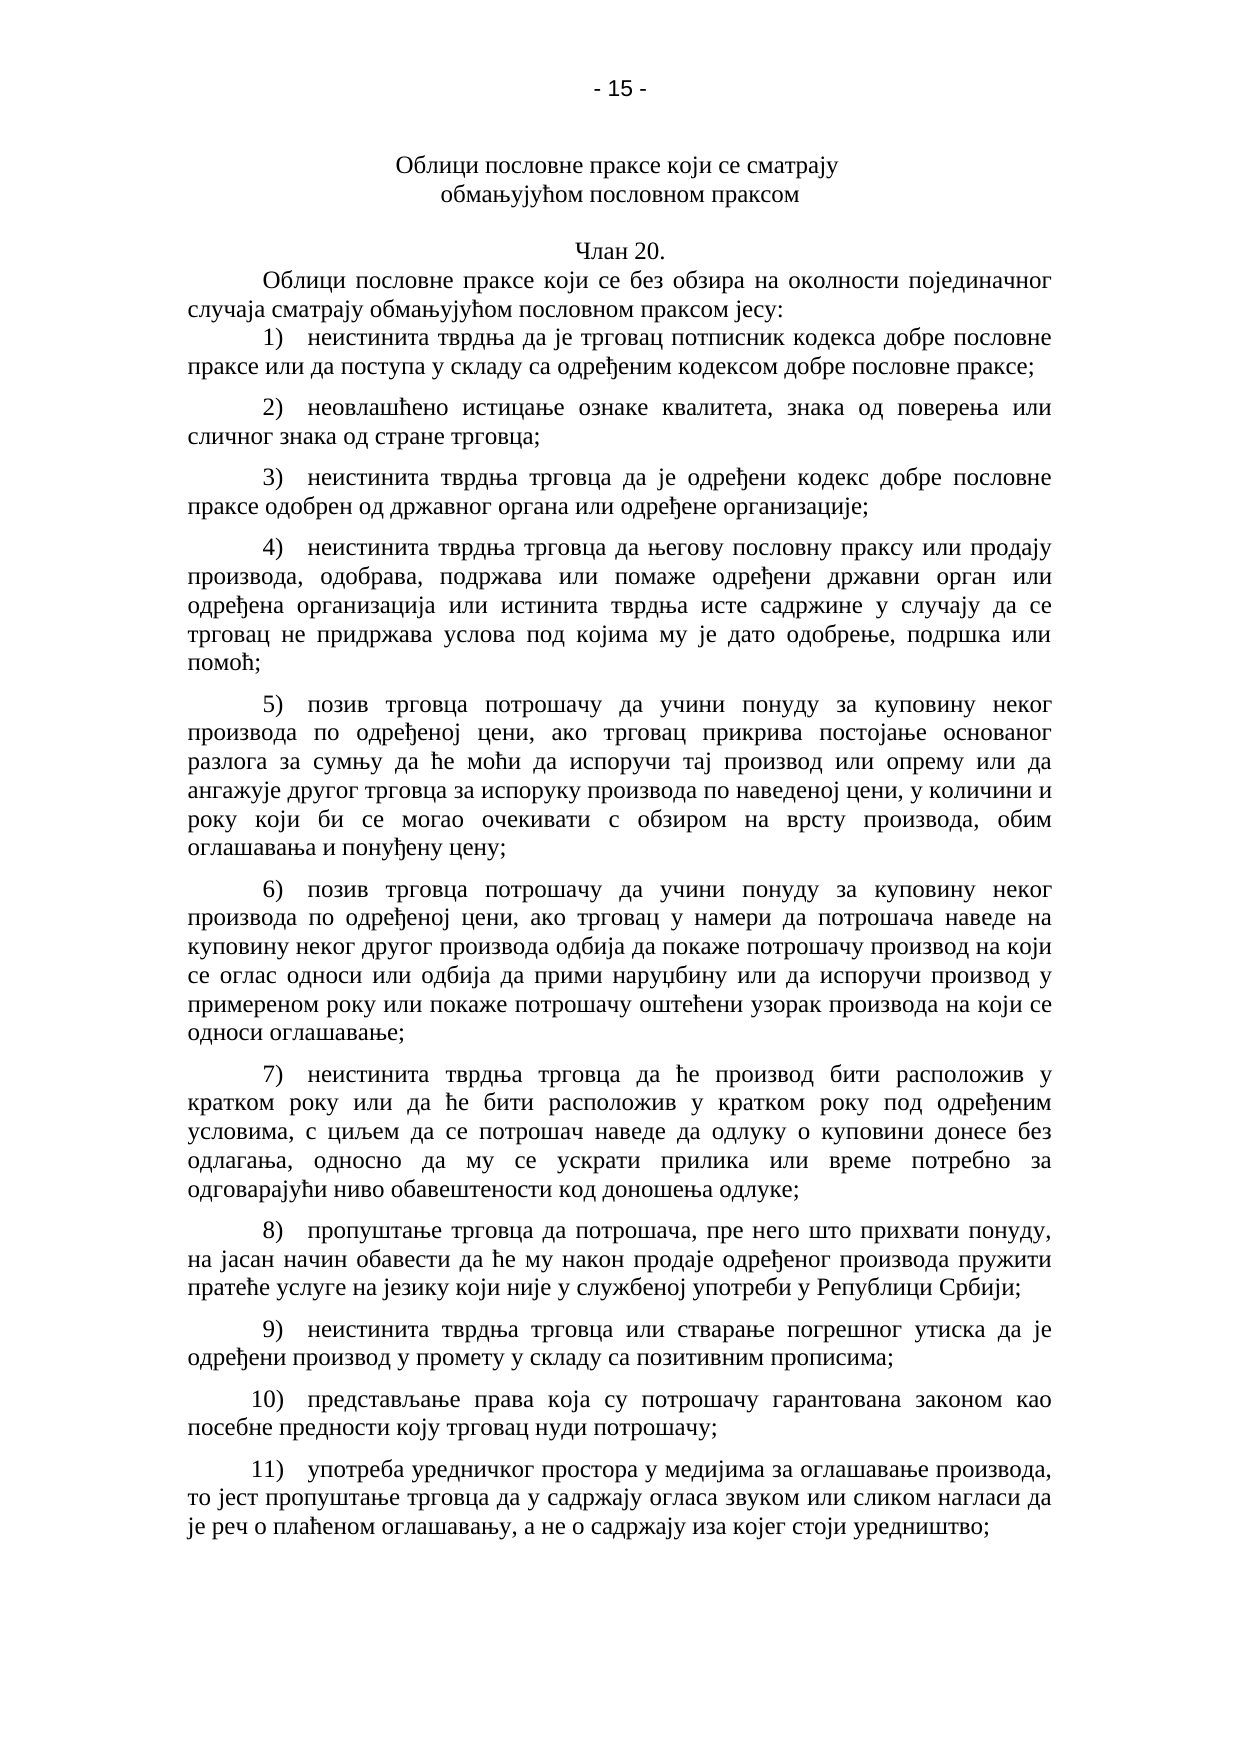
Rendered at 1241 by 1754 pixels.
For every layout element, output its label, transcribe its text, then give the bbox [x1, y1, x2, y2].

text Облици пословне праксе који се сматрају обмањујућом пословном праксом [262, 150, 978, 207]
text Члан 20. [262, 236, 978, 265]
list представљање права која су потрошачу гарантована законом као посебне предности коју трговац нуди потрошачу; [187, 1384, 1053, 1441]
list употреба уредничког простора у медијима за оглашавање производа, то јест пропуштање трговца да у садржају огласа звуком или сликом нагласи да је реч о плаћеном оглашавању, а не о садржају иза којег стоји уредништво; [187, 1454, 1053, 1540]
list позив трговца потрошачу да учини понуду за куповину неког производа по одређеној цени, ако трговац у намери да потрошача наведе на куповину неког другог производа одбија да покаже потрошачу производ на који се оглас односи или одбија да прими наруџбину или да испоручи производ у примереном року или покаже потрошачу оштећени узорак производа на који се односи оглашавање; [187, 874, 1053, 1046]
list неистинита тврдња трговца да ће производ бити расположив у кратком року или да ће бити расположив у кратком року под одређеним условима, с циљем да се потрошач наведе да одлуку о куповини донесе без одлагања, односно да му се ускрати прилика или време потребно за одговарајући ниво обавештености код доношења одлуке; [187, 1059, 1053, 1202]
list неистинита тврдња трговца или стварање погрешног утиска да је одређени производ у промету у складу са позитивним прописима; [187, 1314, 1053, 1371]
text Облици пословне праксе који се без обзира на околности појединачног случаја сматрају обмањујућом пословном праксом јесу: [187, 265, 1053, 322]
list неистинита тврдња трговца да његову пословну праксу или продају производа, одобрава, подржава или помаже одређени државни орган или одређена организација или истинита тврдња исте садржине у случају да се трговац не придржава услова под којима му је дато одобрење, подршка или помоћ; [187, 532, 1053, 676]
list неистинита тврдња трговца да је одређени кодекс добре пословне праксе одобрен од државног органа или одређене организације; [187, 462, 1053, 520]
list позив трговца потрошачу да учини понуду за куповину неког производа по одређеној цени, ако трговац прикрива постојање основаног разлога за сумњу да ће моћи да испоручи тај производ или опрему или да ангажује другог трговца за испоруку производа по наведеној цени, у количини и року који би се могао очекивати с обзиром на врсту производа, обим оглашавања и понуђену цену; [187, 689, 1053, 861]
list неовлашћено истицање ознаке квалитета, знака од поверења или сличног знака од стране трговца; [187, 392, 1053, 450]
list неистинита тврдња да је трговац потписник кодекса добре пословне праксе или да поступа у складу са одређеним кодексом добре пословне праксе; [187, 322, 1053, 380]
list пропуштање трговца да потрошача, пре него што прихвати понуду, на јасан начин обавести да ће му након продаје одређеног производа пружити пратеће услуге на језику који није у службеној употреби у Републици Србији; [187, 1215, 1053, 1301]
